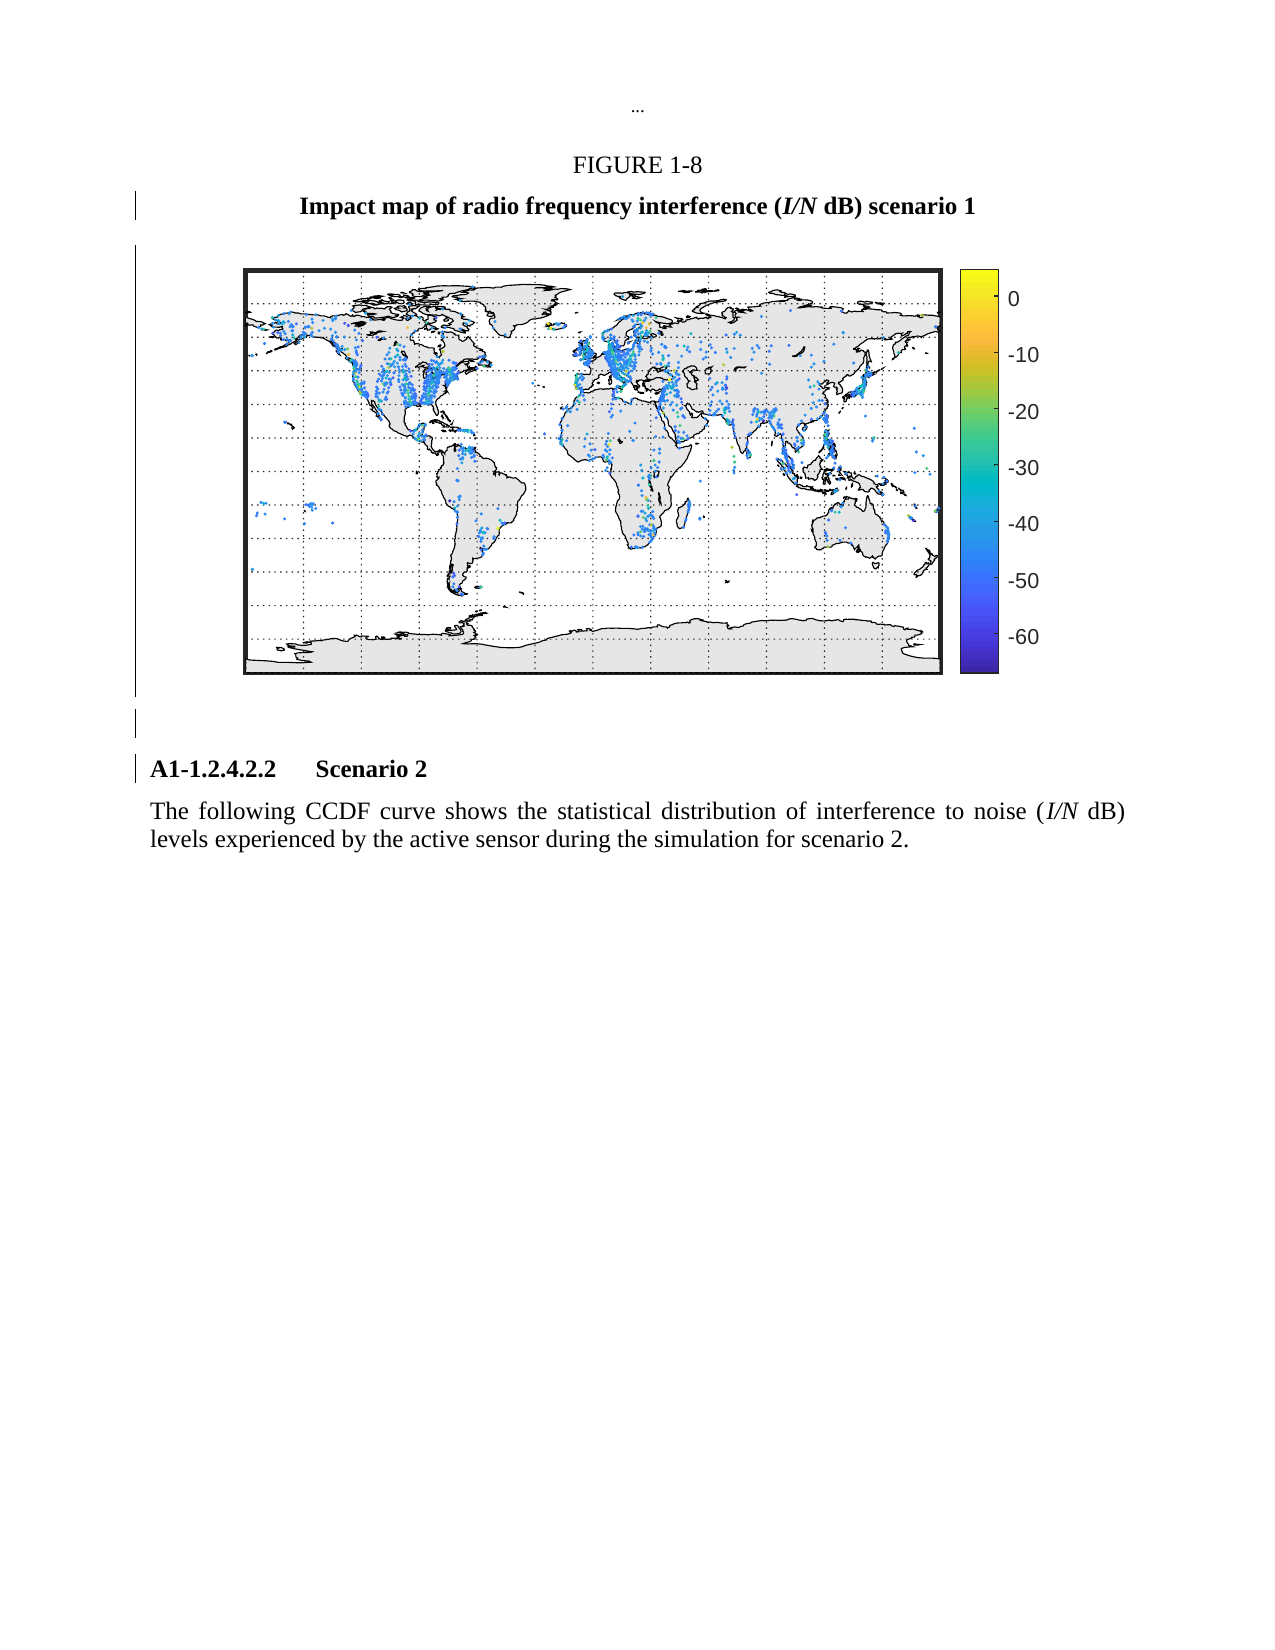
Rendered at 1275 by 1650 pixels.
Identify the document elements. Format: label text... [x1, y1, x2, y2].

text Figure 1-8 [150, 150, 1125, 179]
title Impact map of radio frequency interference (I/N dB) scenario 1 [150, 191, 1125, 220]
text The following CCDF curve shows the statistical distribution of interference to noise (I/N dB) levels experienced by the active sensor during the simulation for scenario 2. [150, 796, 1125, 853]
subtitle A1-1.2.4.2.2 Scenario 2 [150, 754, 1125, 783]
